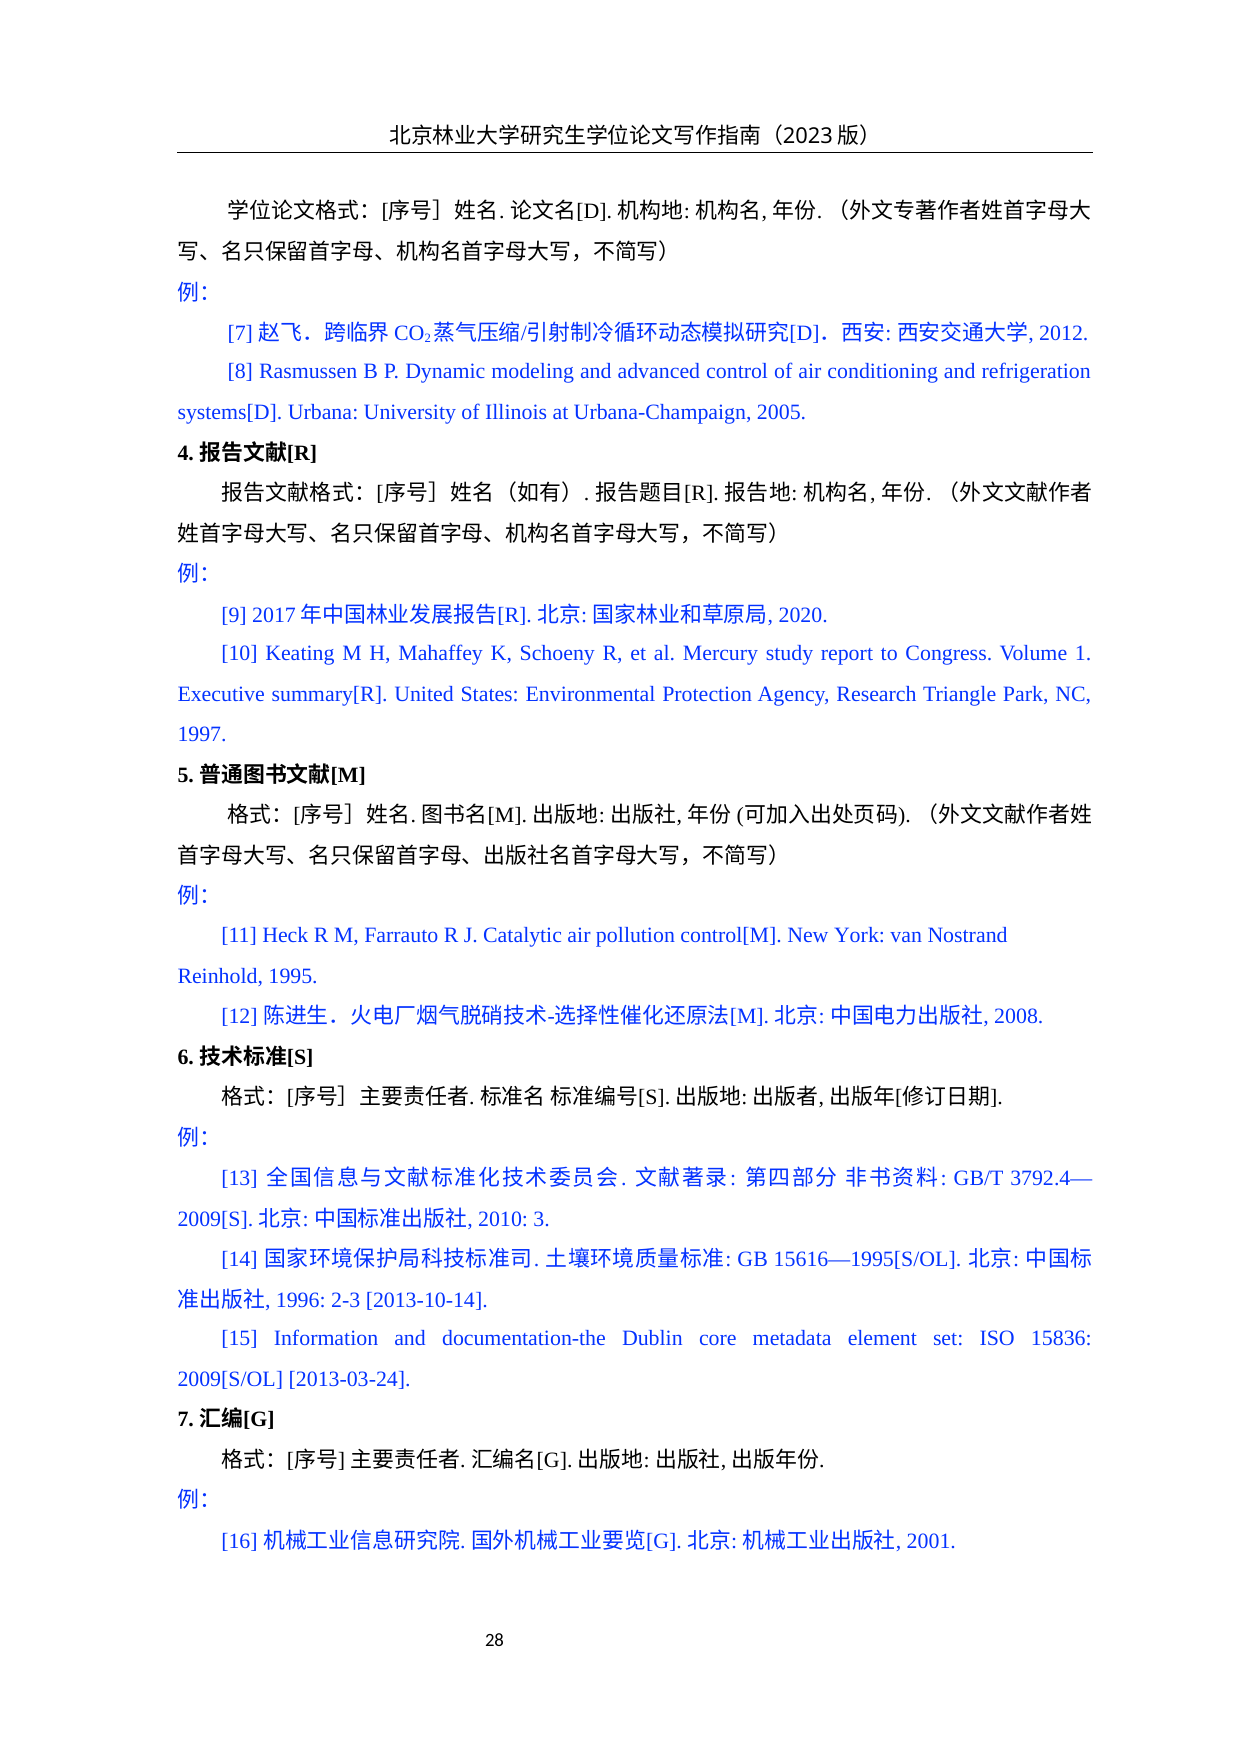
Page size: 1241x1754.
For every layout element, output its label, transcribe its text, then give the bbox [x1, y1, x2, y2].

text 格式：[序号] 主要责任者. 汇编名[G]. 出版地: 出版社, 出版年份. [177, 1441, 1093, 1474]
text 4. 报告文献[R] [177, 434, 1093, 467]
text [15] Information and documentation-the Dublin core metadata element set: ISO 15836: 2009[S/OL] [2013-03-24]. [177, 1322, 1093, 1395]
text 学位论文格式：[序号］姓名. 论文名[D]. 机构地: 机构名, 年份. （外文专著作者姓首字母大写、名只保留首字母、机构名首字母大写，不简写） [177, 193, 1093, 266]
text 例： [177, 1482, 1093, 1514]
text 6. 技术标准[S] [177, 1038, 1093, 1071]
text 报告文献格式：[序号］姓名（如有）. 报告题目[R]. 报告地: 机构名, 年份. （外文文献作者姓首字母大写、名只保留首字母、机构名首字母大写，不简写） [177, 475, 1093, 548]
text 例： [177, 274, 1093, 307]
text [14] 国家环境保护局科技标准司. 土壤环境质量标准: GB 15616—1995[S/OL]. 北京: 中国标准出版社, 1996: 2-3 [2013-10-14]. [177, 1241, 1093, 1314]
text [16] 机械工业信息研究院. 国外机械工业要览[G]. 北京: 机械工业出版社, 2001. [177, 1522, 1093, 1555]
text 7. 汇编[G] [177, 1401, 1093, 1433]
text [11] Heck R M, Farrauto R J. Catalytic air pollution control[M]. New York: van Nostrand Reinhold, 1995. [177, 918, 1093, 992]
text 格式：[序号］姓名. 图书名[M]. 出版地: 出版社, 年份 (可加入出处页码). （外文文献作者姓首字母大写、名只保留首字母、出版社名首字母大写，不简写） [177, 797, 1093, 870]
text 格式：[序号］主要责任者. 标准名 标准编号[S]. 出版地: 出版者, 出版年[修订日期]. [177, 1079, 1093, 1111]
text [8] Rasmussen B P. Dynamic modeling and advanced control of air conditioning and refrigeration systems[D]. Urbana: University of Illinois at Urbana-Champaign, 2005. [177, 355, 1093, 428]
text [10] Keating M H, Mahaffey K, Schoeny R, et al. Mercury study report to Congress. Volume 1. Executive summary[R]. United States: Environmental Protection Agency, Research Triangle Park, NC, 1997. [177, 637, 1093, 750]
text 例： [177, 1119, 1093, 1152]
text [7] 赵飞．跨临界CO2蒸气压缩/引射制冷循环动态模拟研究[D]．西安: 西安交通大学, 2012. [177, 314, 1093, 347]
text [9] 2017年中国林业发展报告[R]. 北京: 国家林业和草原局, 2020. [177, 596, 1093, 629]
text 例： [177, 556, 1093, 588]
text [12] 陈进生．火电厂烟气脱硝技术-选择性催化还原法[M]. 北京: 中国电力出版社, 2008. [177, 998, 1093, 1030]
text 例： [177, 878, 1093, 911]
text [13] 全国信息与文献标准化技术委员会. 文献著录: 第四部分 非书资料: GB/T 3792.4—2009[S]. 北京: 中国标准出版社, 2010: 3. [177, 1159, 1093, 1233]
text 5. 普通图书文献[M] [177, 757, 1093, 789]
